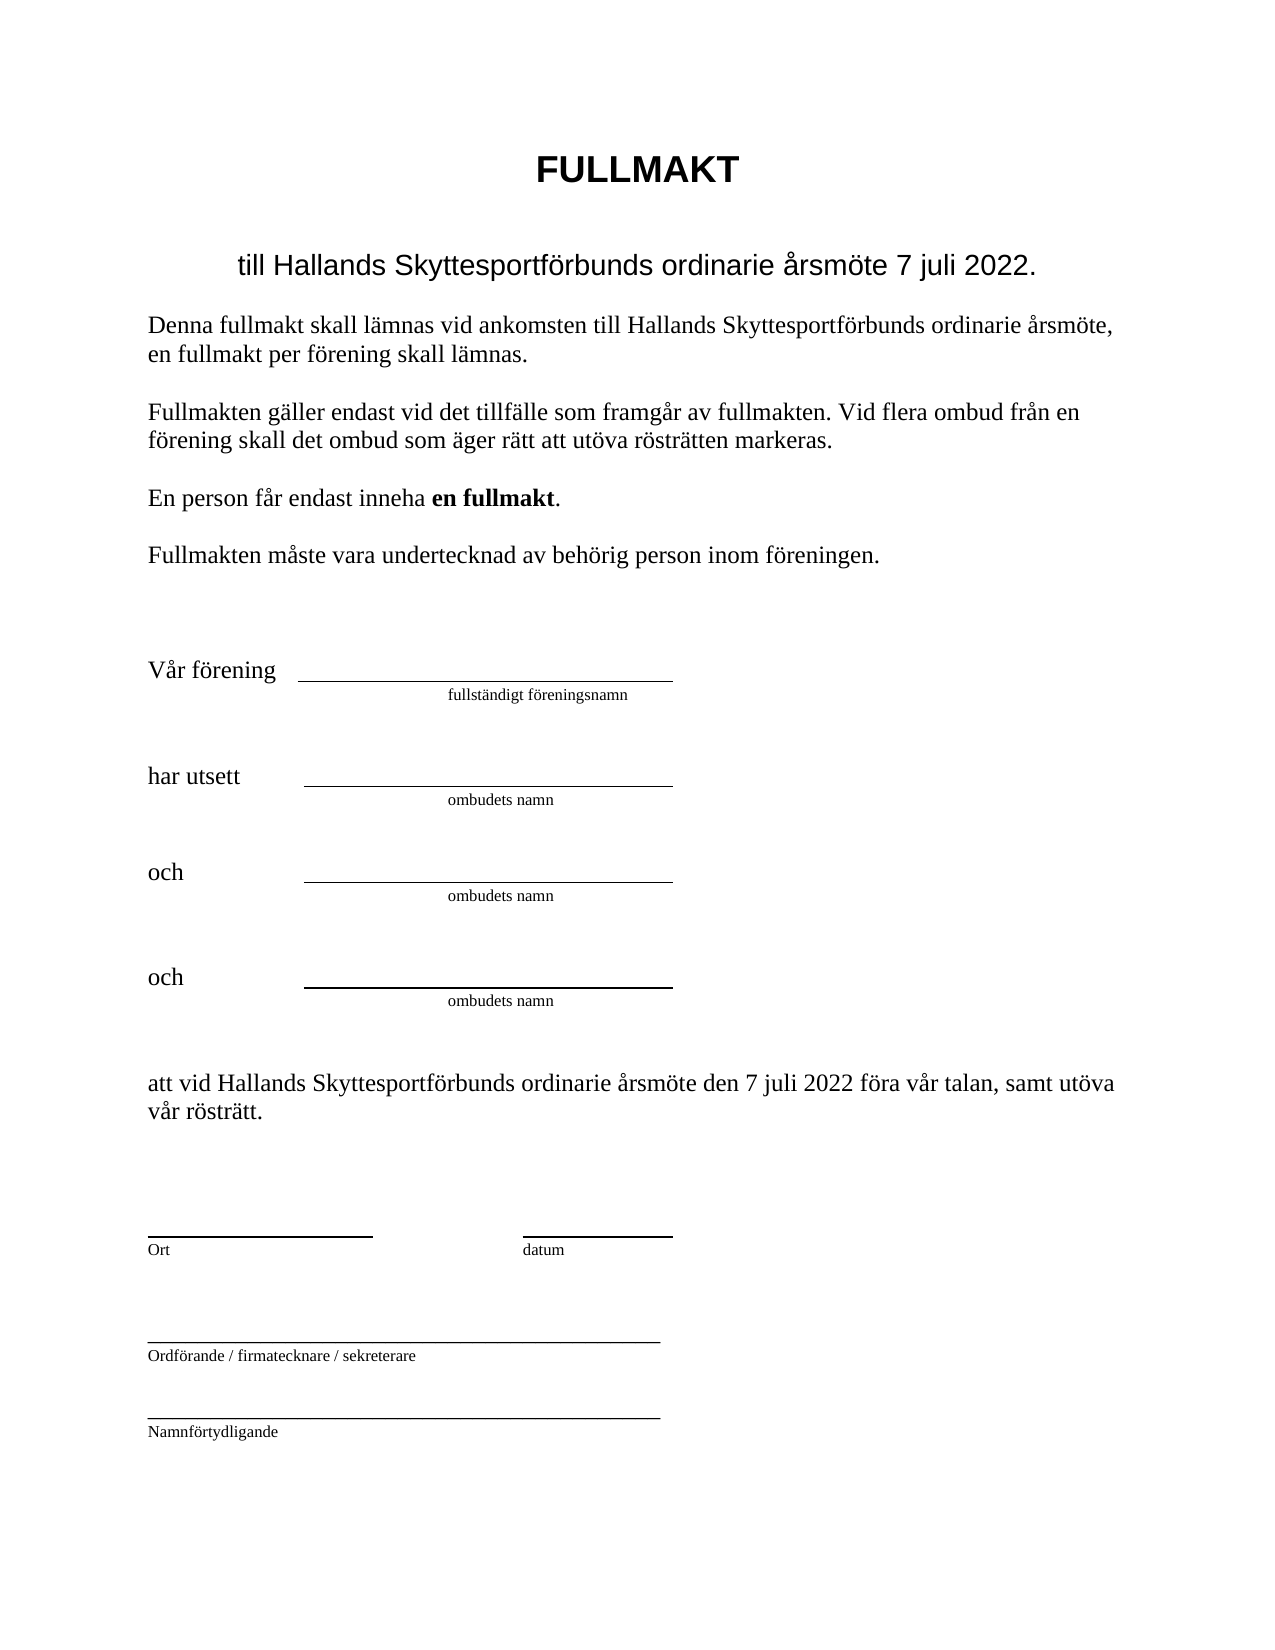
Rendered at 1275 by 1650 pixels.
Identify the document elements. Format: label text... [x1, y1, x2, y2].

text till Hallands Skyttesportförbunds ordinarie årsmöte 7 juli 2022. [148, 248, 1127, 282]
text att vid Hallands Skyttesportförbunds ordinarie årsmöte den 7 juli 2022 föra vår talan, samt utöva vår rösträtt. [148, 1068, 1127, 1125]
text Ordförande / firmatecknare / sekreterare [148, 1346, 1127, 1365]
text Namnförtydligande [148, 1422, 1127, 1441]
text Denna fullmakt skall lämnas vid ankomsten till Hallands Skyttesportförbunds ordinarie årsmöte, en fullmakt per förening skall lämnas. [148, 311, 1127, 368]
text _________________________________________ [148, 1393, 1127, 1422]
text _________________________________________ [148, 1317, 1127, 1346]
text En person får endast inneha en fullmakt. [148, 483, 1127, 512]
text Vår förening [148, 656, 1127, 684]
text har utsett [148, 761, 1127, 790]
text ombudets namn [148, 991, 1127, 1010]
text Fullmakten måste vara undertecknad av behörig person inom föreningen. [148, 541, 1127, 569]
text ombudets namn [148, 790, 1127, 809]
text Fullmakten gäller endast vid det tillfälle som framgår av fullmakten. Vid flera ombud från en förening skall det ombud som äger rätt att utöva rösträtten markeras. [148, 397, 1127, 454]
text FULLMAKT [148, 148, 1127, 191]
text Ort datum [148, 1240, 1127, 1259]
text ombudets namn [148, 886, 1127, 905]
text fullständigt föreningsnamn [148, 684, 1127, 703]
text och [148, 962, 1127, 991]
text och [148, 857, 1127, 886]
